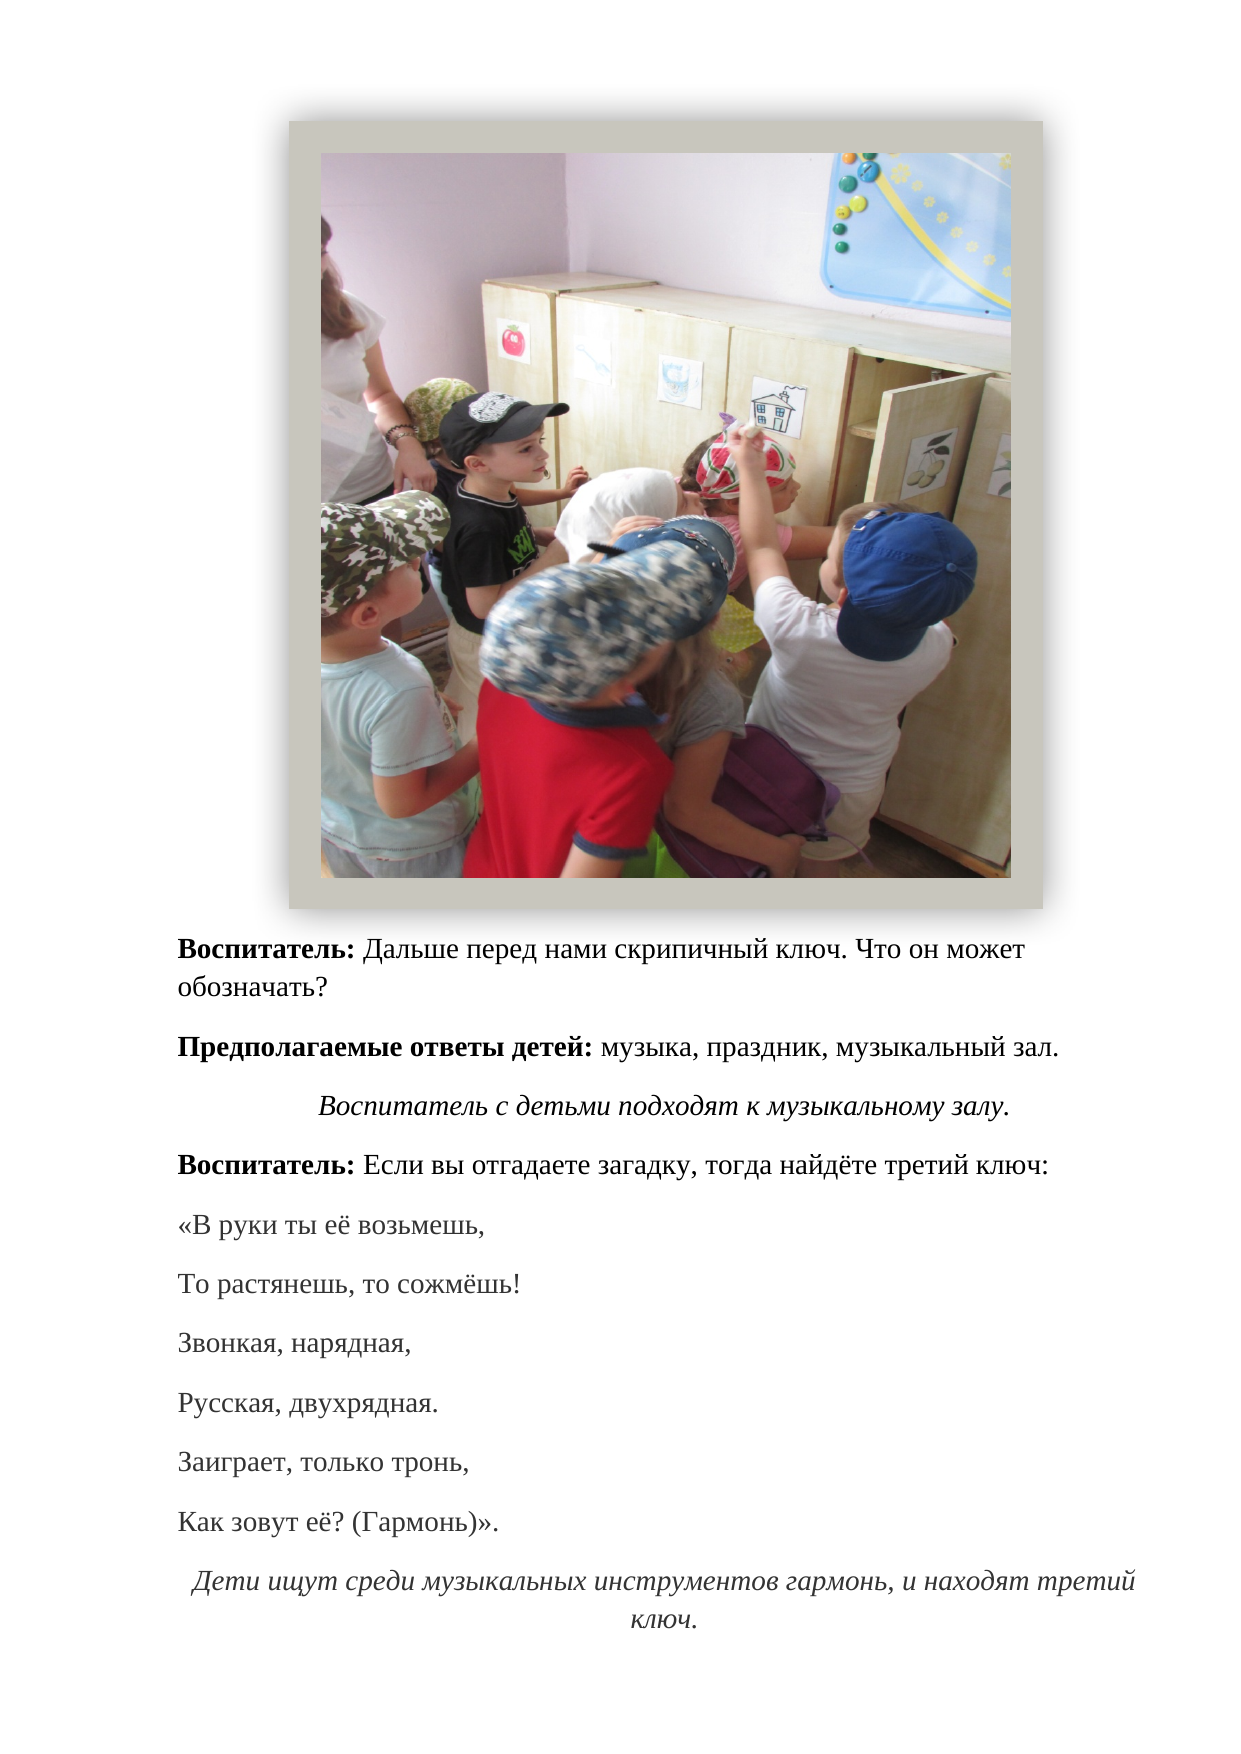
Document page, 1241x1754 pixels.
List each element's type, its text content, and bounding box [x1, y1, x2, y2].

picture [321, 153, 1011, 878]
text Воспитатель: Дальше перед нами скрипичный ключ. Что он может обозначать? [177, 931, 1152, 1003]
text То растянешь, то сожмёшь! [177, 1266, 1152, 1300]
text Русская, двухрядная. [177, 1385, 1152, 1418]
text Звонкая, нарядная, [177, 1326, 1152, 1359]
text Заиграет, только тронь, [177, 1444, 1152, 1478]
text Как зовут её? (Гармонь)». [177, 1504, 1152, 1537]
text Предполагаемые ответы детей: музыка, праздник, музыкальный зал. [177, 1029, 1152, 1062]
text «В руки ты её возьмешь, [177, 1207, 1152, 1240]
text Воспитатель: Если вы отгадаете загадку, тогда найдёте третий ключ: [177, 1147, 1152, 1181]
text Воспитатель с детьми подходят к музыкальному залу. [177, 1088, 1152, 1122]
text Дети ищут среди музыкальных инструментов гармонь, и находят третий ключ. [177, 1563, 1152, 1635]
